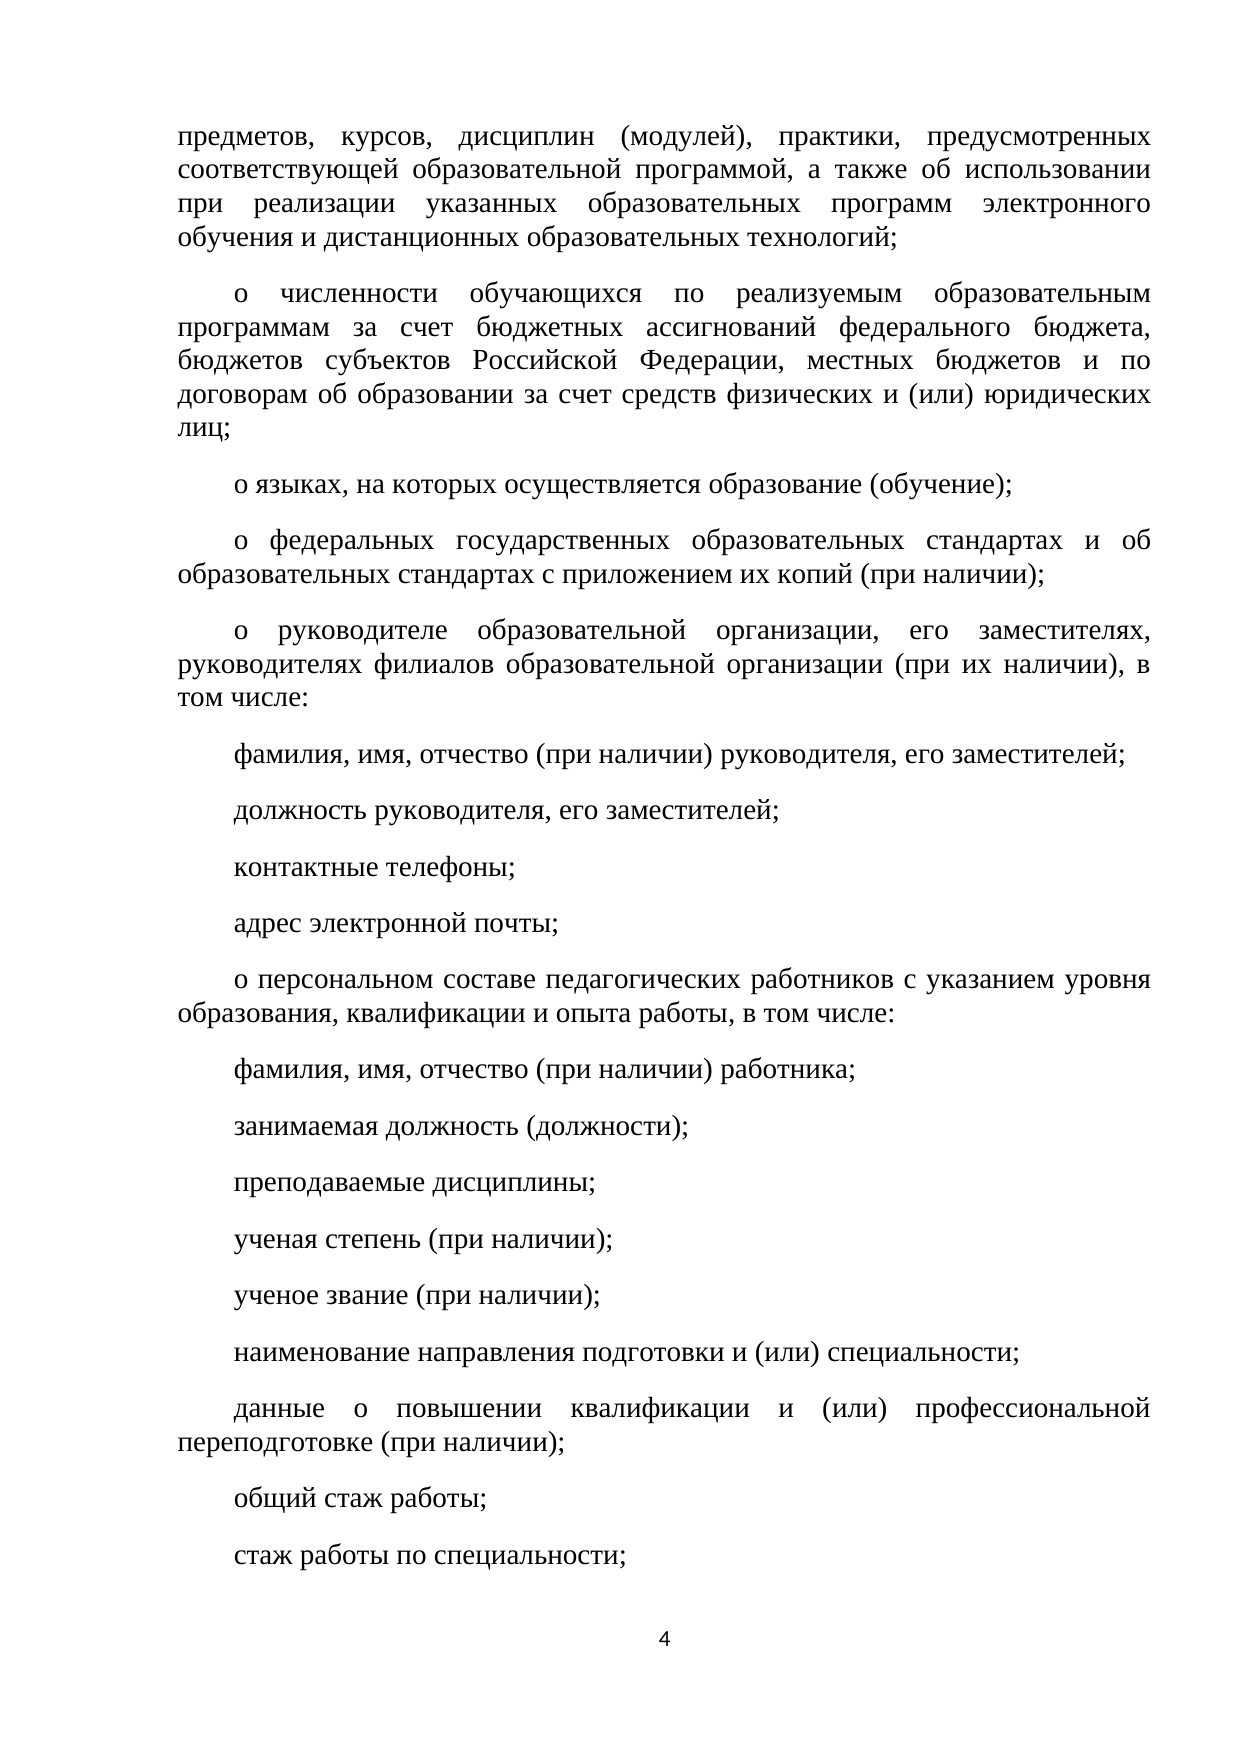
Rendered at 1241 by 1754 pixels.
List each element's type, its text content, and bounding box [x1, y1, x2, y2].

text занимаемая должность (должности); [177, 1108, 1152, 1142]
text общий стаж работы; [177, 1480, 1152, 1514]
text преподаваемые дисциплины; [177, 1164, 1152, 1198]
text ученое звание (при наличии); [177, 1277, 1152, 1311]
text должность руководителя, его заместителей; [177, 792, 1152, 826]
text о языках, на которых осуществляется образование (обучение); [177, 466, 1152, 499]
text о персональном составе педагогических работников с указанием уровня образования, квалификации и опыта работы, в том числе: [177, 962, 1152, 1029]
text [177, 118, 1152, 252]
text о федеральных государственных образовательных стандартах и об образовательных стандартах с приложением их копий (при наличии); [177, 522, 1152, 589]
text контактные телефоны; [177, 849, 1152, 882]
text данные о повышении квалификации и (или) профессиональной переподготовке (при наличии); [177, 1390, 1152, 1457]
text фамилия, имя, отчество (при наличии) руководителя, его заместителей; [177, 736, 1152, 769]
text фамилия, имя, отчество (при наличии) работника; [177, 1052, 1152, 1085]
text наименование направления подготовки и (или) специальности; [177, 1334, 1152, 1367]
text о руководителе образовательной организации, его заместителях, руководителях филиалов образовательной организации (при их наличии), в том числе: [177, 612, 1152, 713]
text о численности обучающихся по реализуемым образовательным программам за счет бюджетных ассигнований федерального бюджета, бюджетов субъектов Российской Федерации, местных бюджетов и по договорам об образовании за счет средств физических и (или) юридических лиц; [177, 275, 1152, 443]
text стаж работы по специальности; [177, 1537, 1152, 1570]
text адрес электронной почты; [177, 905, 1152, 939]
text ученая степень (при наличии); [177, 1221, 1152, 1254]
